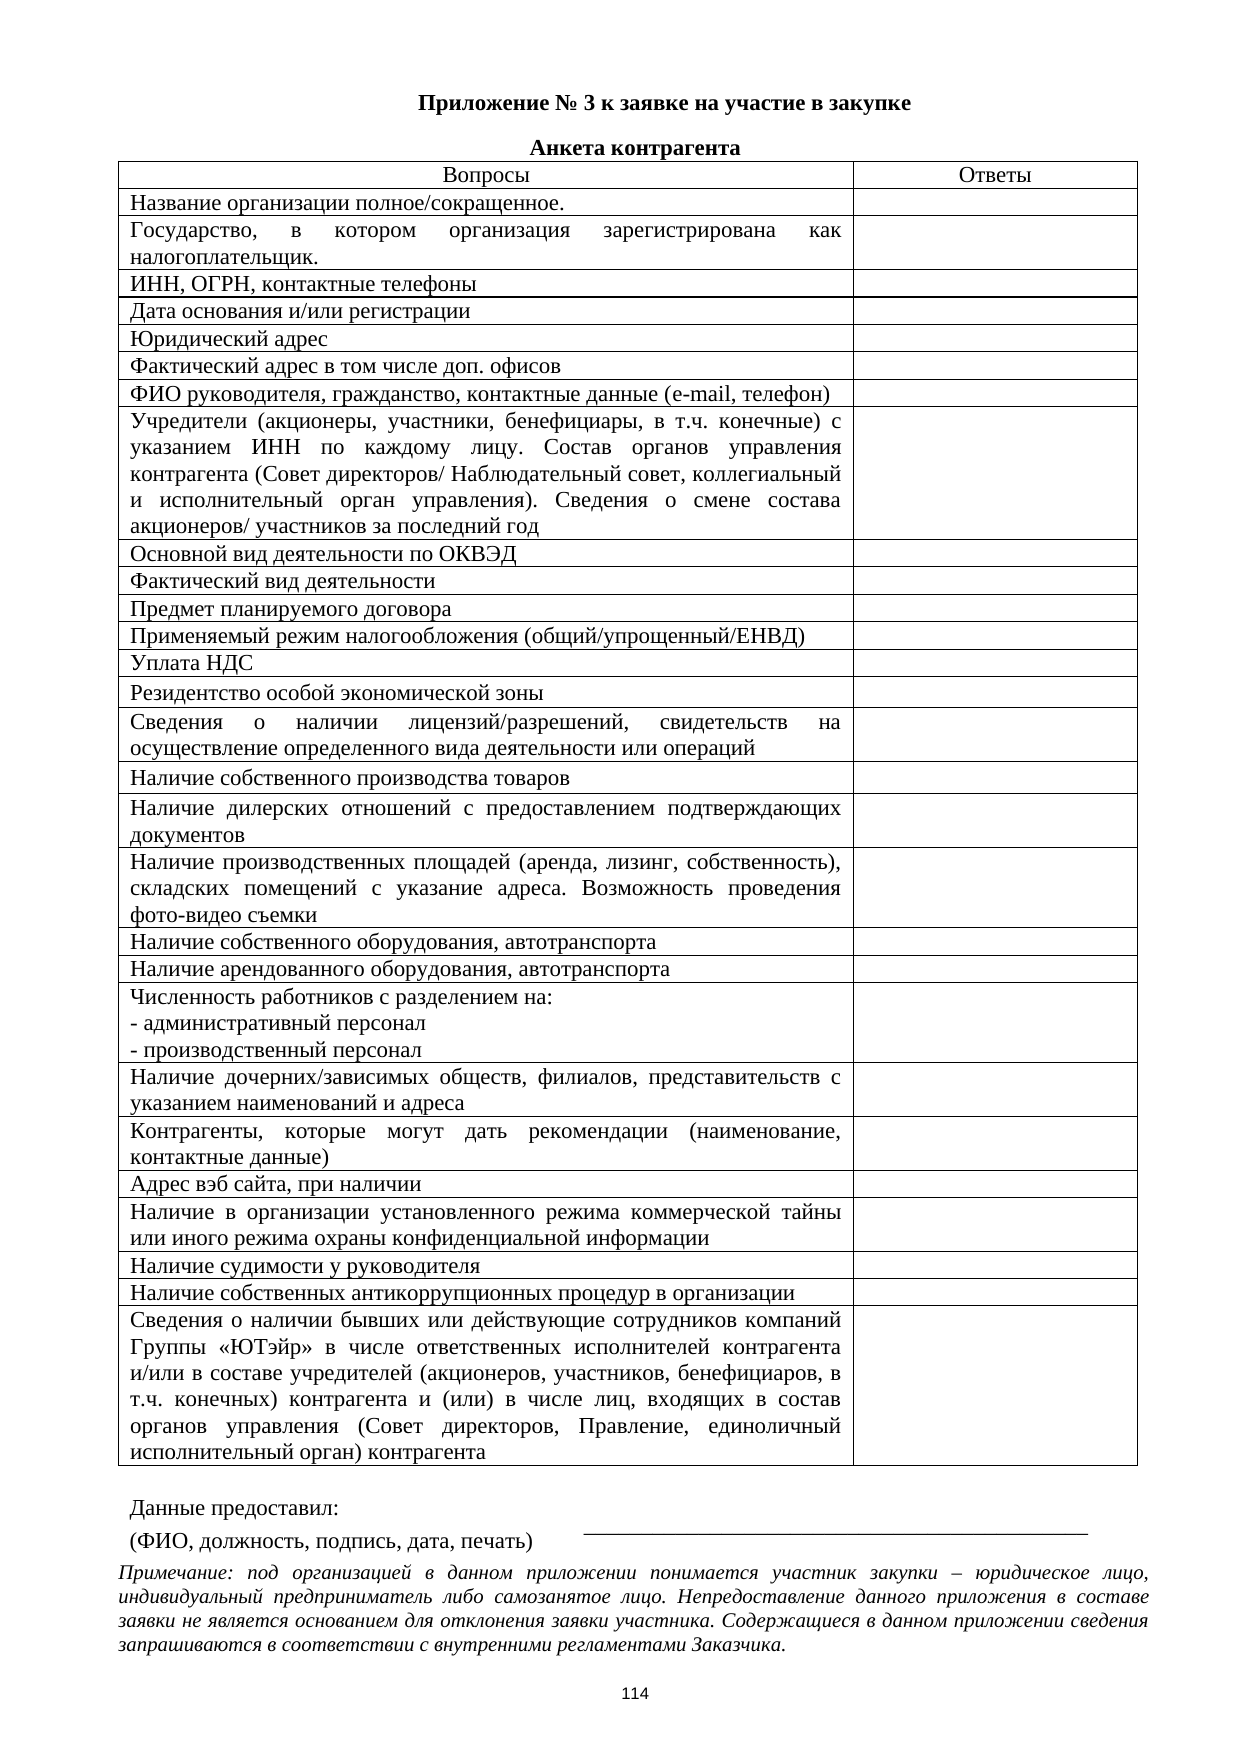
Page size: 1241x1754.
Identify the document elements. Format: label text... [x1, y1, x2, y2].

text Примечание: под организацией в данном приложении понимается участник закупки – юридическое лицо, индивидуальный предприниматель либо самозанятое лицо. Непредоставление данного приложения в составе заявки не является основанием для отклонения заявки участника. Содержащиеся в данном приложении сведения запрашиваются в соответствии с внутренними регламентами Заказчика. [118, 1559, 1152, 1656]
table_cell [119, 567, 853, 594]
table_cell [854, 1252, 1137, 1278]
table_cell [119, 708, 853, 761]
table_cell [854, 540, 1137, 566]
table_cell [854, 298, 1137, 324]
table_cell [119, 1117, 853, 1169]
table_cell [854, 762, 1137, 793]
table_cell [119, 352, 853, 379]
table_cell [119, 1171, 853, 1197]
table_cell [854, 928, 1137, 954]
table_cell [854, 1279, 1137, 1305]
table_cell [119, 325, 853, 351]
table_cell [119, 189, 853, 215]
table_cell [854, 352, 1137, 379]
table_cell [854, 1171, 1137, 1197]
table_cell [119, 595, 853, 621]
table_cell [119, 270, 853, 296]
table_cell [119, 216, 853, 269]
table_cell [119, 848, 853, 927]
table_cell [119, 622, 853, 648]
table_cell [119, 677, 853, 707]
text Анкета контрагента [118, 134, 1152, 161]
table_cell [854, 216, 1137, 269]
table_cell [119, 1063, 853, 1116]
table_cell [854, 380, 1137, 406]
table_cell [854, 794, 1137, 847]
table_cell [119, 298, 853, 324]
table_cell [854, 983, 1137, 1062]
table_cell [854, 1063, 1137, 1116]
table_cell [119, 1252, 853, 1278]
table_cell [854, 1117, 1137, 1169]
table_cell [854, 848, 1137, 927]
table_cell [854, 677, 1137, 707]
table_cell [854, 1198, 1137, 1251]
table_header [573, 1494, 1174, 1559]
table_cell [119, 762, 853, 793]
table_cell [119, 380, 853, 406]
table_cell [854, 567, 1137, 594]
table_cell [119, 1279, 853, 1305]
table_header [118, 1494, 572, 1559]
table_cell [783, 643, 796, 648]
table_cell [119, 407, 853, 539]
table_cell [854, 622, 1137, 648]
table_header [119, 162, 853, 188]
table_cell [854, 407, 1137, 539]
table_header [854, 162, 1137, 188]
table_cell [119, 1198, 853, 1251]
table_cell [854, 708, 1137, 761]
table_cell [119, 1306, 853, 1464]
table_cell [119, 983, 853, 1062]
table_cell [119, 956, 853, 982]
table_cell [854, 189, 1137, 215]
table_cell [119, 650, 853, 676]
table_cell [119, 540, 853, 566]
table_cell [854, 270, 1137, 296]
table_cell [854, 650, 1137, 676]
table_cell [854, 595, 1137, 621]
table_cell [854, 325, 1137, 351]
text Приложение № 3 к заявке на участие в закупке [118, 89, 1152, 115]
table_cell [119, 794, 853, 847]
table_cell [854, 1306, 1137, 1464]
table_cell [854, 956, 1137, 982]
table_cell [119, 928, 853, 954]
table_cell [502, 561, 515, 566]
